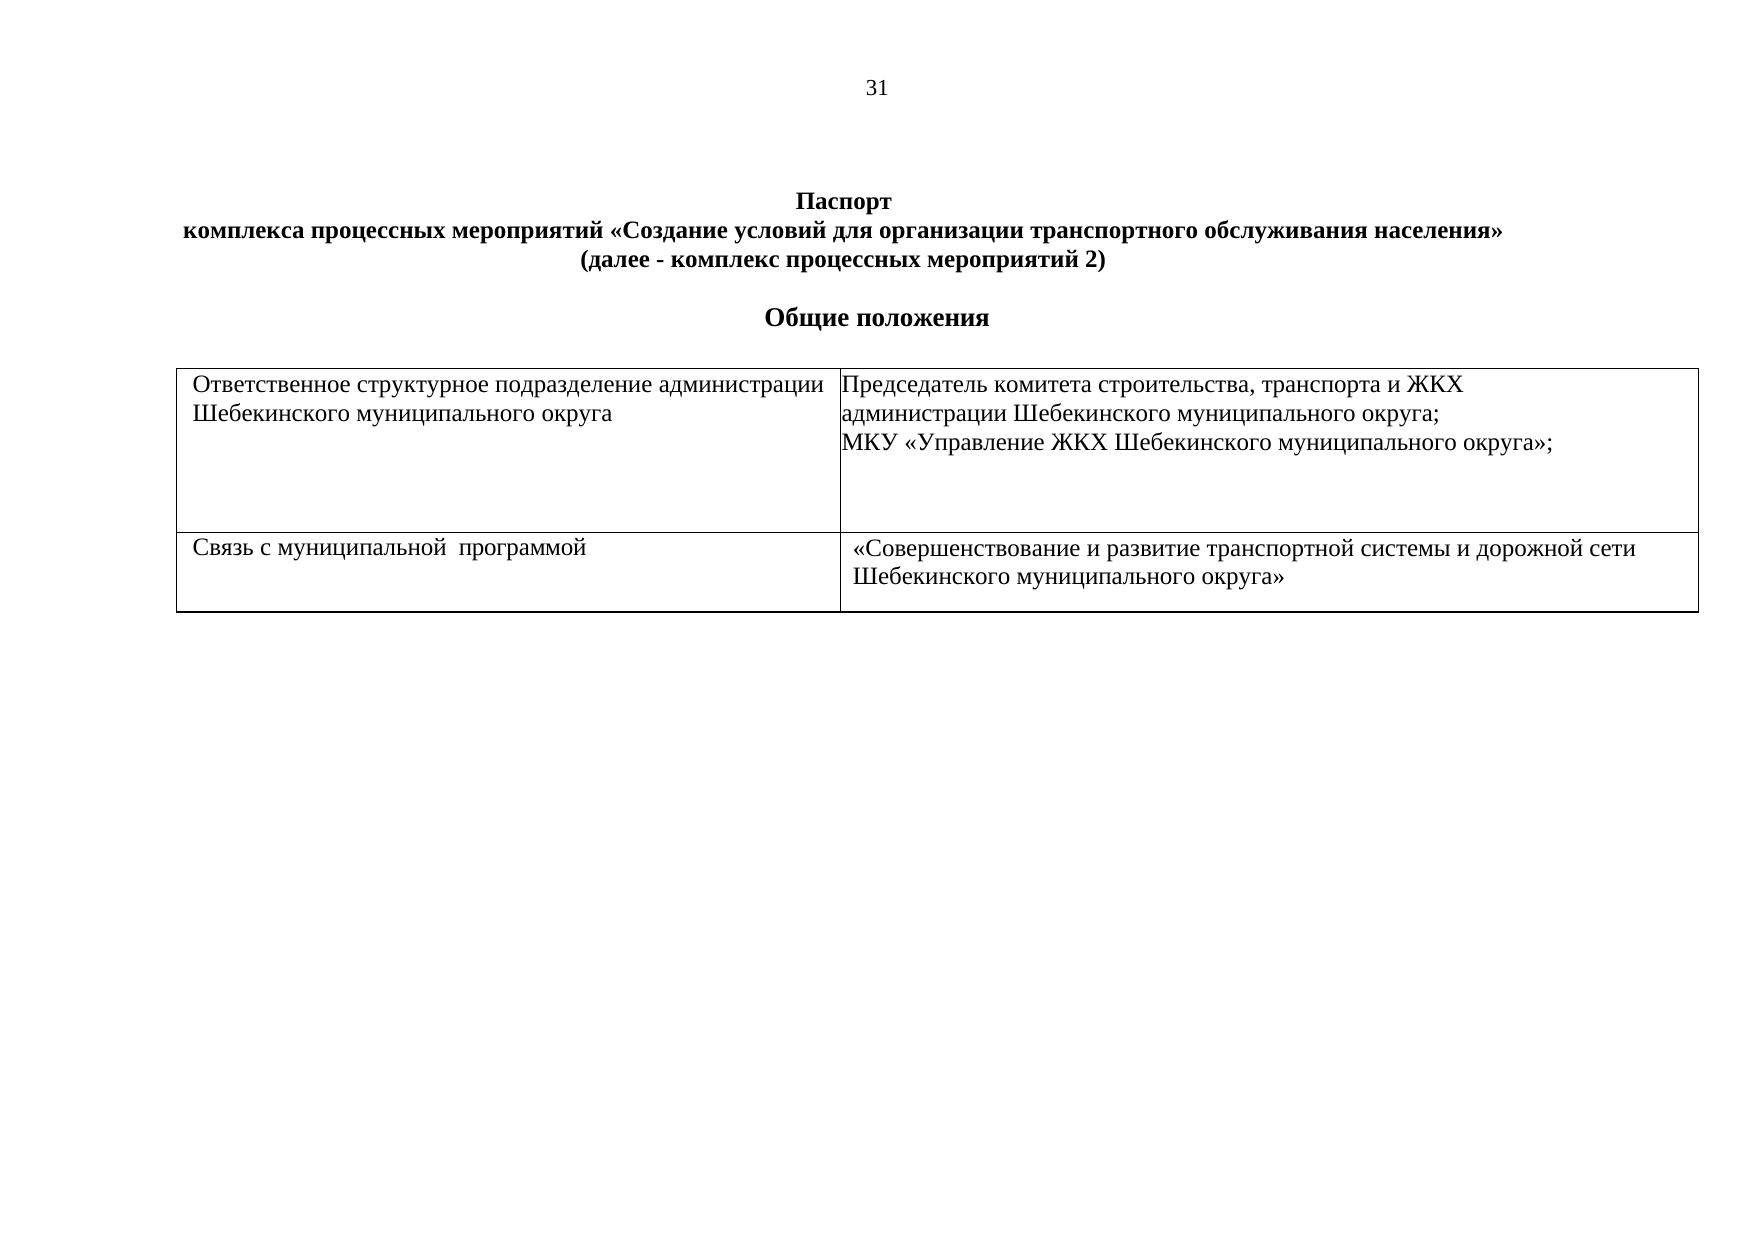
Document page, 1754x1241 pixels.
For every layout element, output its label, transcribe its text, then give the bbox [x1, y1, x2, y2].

text Общие положения [118, 301, 1636, 333]
text (далее - комплекс процессных мероприятий 2) [44, 244, 1636, 273]
table_header Председатель комитета строительства, транспорта и ЖКХ администрации Шебекинского муниципального округа; МКУ «Управление ЖКХ Шебекинского муниципального округа»; [841, 369, 1698, 532]
table_cell «Совершенствование и развитие транспортной системы и дорожной сети Шебекинского муниципального округа» [841, 533, 1698, 611]
text Паспорт [44, 186, 1636, 215]
table_cell Связь с муниципальной программой [177, 533, 840, 611]
table_header Ответственное структурное подразделение администрации Шебекинского муниципального округа [177, 369, 840, 532]
text комплекса процессных мероприятий «Создание условий для организации транспортного обслуживания населения» [44, 215, 1636, 244]
